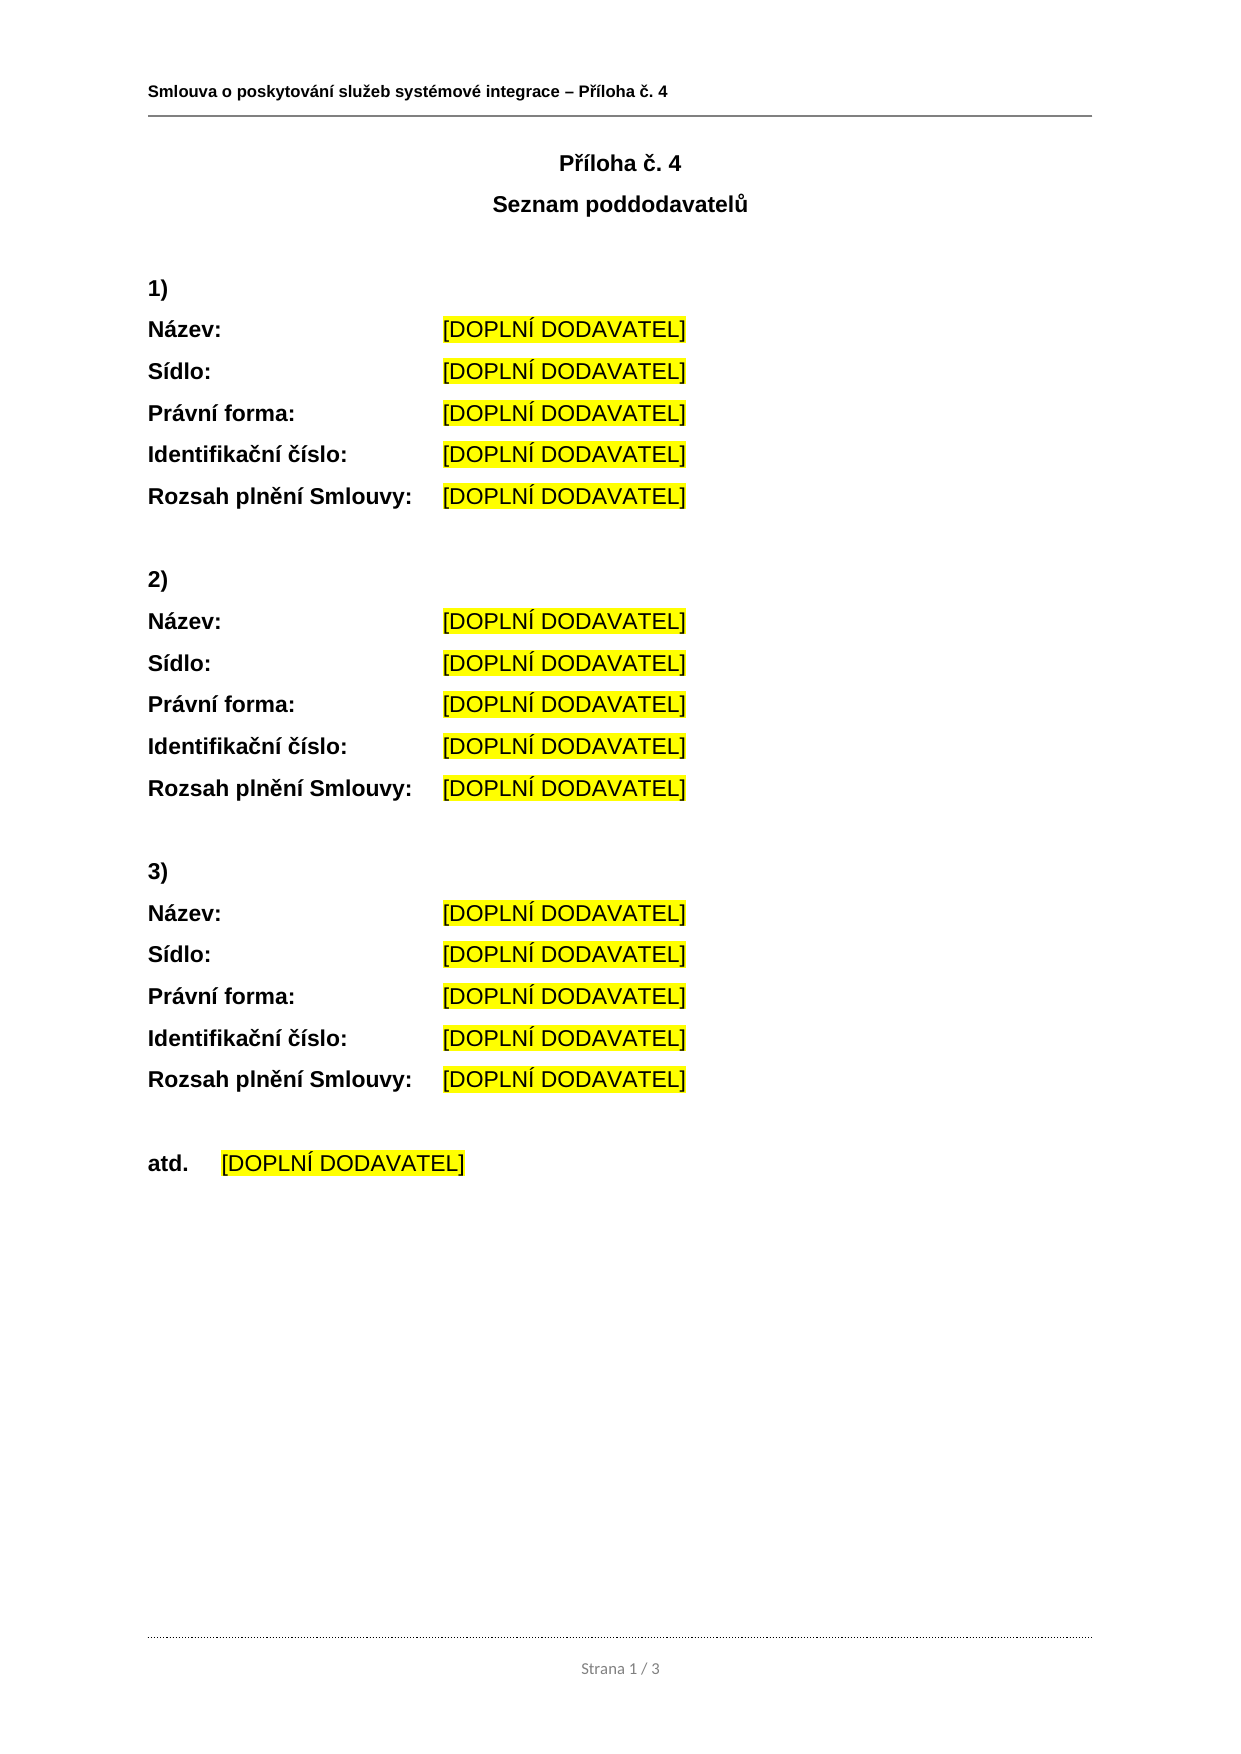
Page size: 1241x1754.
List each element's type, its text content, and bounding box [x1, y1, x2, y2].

text atd. [DOPLNÍ DODAVATEL] [148, 1148, 1092, 1177]
text Právní forma: [DOPLNÍ DODAVATEL] [148, 981, 1092, 1010]
text Rozsah plnění Smlouvy: [DOPLNÍ DODAVATEL] [148, 1064, 1092, 1093]
text Identifikační číslo: [DOPLNÍ DODAVATEL] [148, 731, 1092, 760]
text Název: [DOPLNÍ DODAVATEL] [148, 606, 1092, 635]
text Příloha č. 4 [148, 148, 1092, 177]
text Právní forma: [DOPLNÍ DODAVATEL] [148, 398, 1092, 427]
text Sídlo: [DOPLNÍ DODAVATEL] [148, 356, 1092, 385]
text Sídlo: [DOPLNÍ DODAVATEL] [148, 939, 1092, 968]
text 1) [148, 273, 1092, 302]
text Název: [DOPLNÍ DODAVATEL] [148, 898, 1092, 927]
text 3) [148, 856, 1092, 885]
text Identifikační číslo: [DOPLNÍ DODAVATEL] [148, 439, 1092, 468]
text Právní forma: [DOPLNÍ DODAVATEL] [148, 689, 1092, 718]
text Rozsah plnění Smlouvy: [DOPLNÍ DODAVATEL] [148, 481, 1092, 510]
text Identifikační číslo: [DOPLNÍ DODAVATEL] [148, 1023, 1092, 1052]
text Název: [DOPLNÍ DODAVATEL] [148, 314, 1092, 343]
text 2) [148, 564, 1092, 593]
text Rozsah plnění Smlouvy: [DOPLNÍ DODAVATEL] [148, 773, 1092, 802]
text Seznam poddodavatelů [148, 189, 1092, 218]
text Sídlo: [DOPLNÍ DODAVATEL] [148, 648, 1092, 677]
